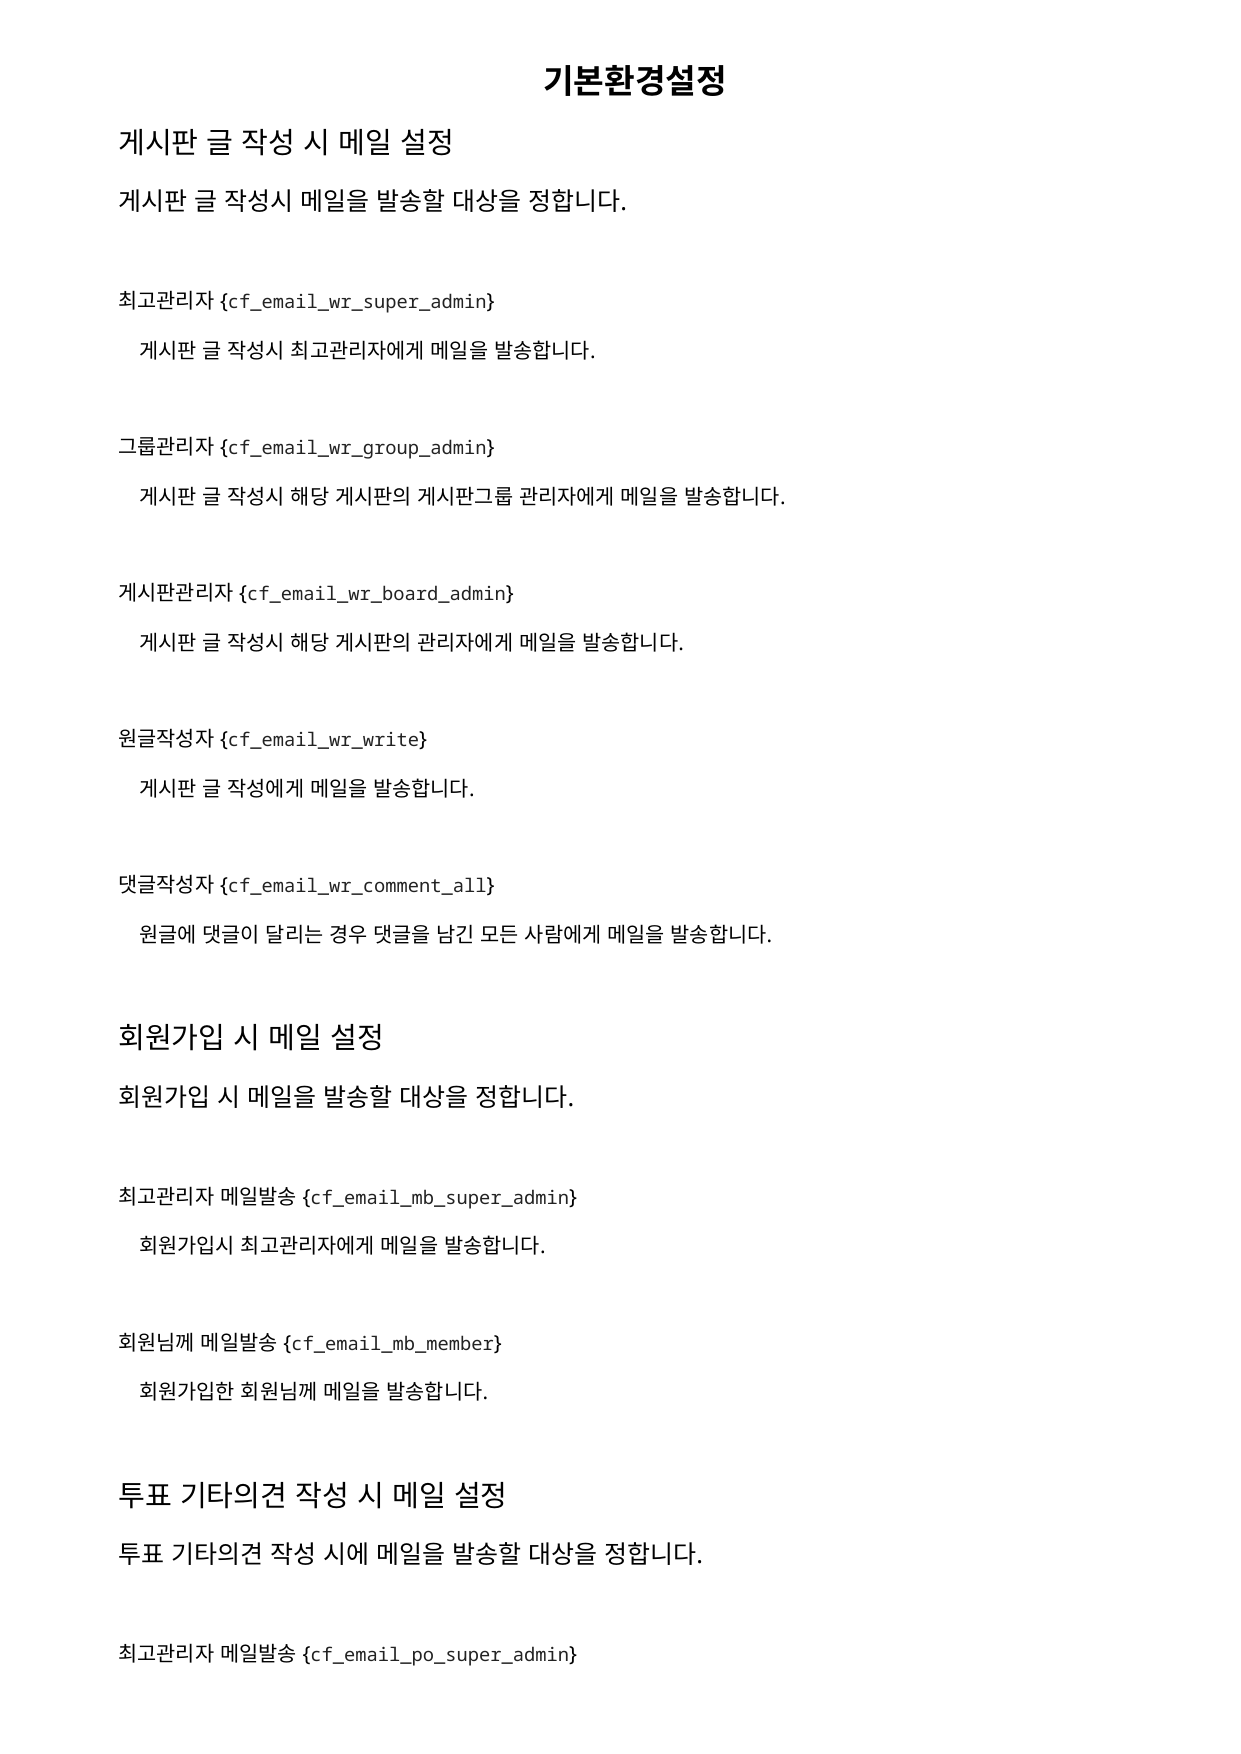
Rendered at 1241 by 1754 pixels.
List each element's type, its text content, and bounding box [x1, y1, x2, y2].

text 최고관리자 메일발송 {cf_email_po_super_admin} [118, 1637, 1152, 1668]
text 게시판관리자 {cf_email_wr_board_admin} [118, 577, 1152, 607]
text 게시판 글 작성에게 메일을 발송합니다. [139, 772, 1152, 802]
text 회원가입 시 메일을 발송할 대상을 정합니다. [118, 1077, 1152, 1113]
text 그룹관리자 {cf_email_wr_group_admin} [118, 431, 1152, 461]
text 게시판 글 작성시 해당 게시판의 게시판그룹 관리자에게 메일을 발송합니다. [139, 480, 1152, 510]
text 최고관리자 {cf_email_wr_super_admin} [118, 284, 1152, 315]
text 최고관리자 메일발송 {cf_email_mb_super_admin} [118, 1180, 1152, 1210]
text 회원가입한 회원님께 메일을 발송합니다. [139, 1375, 1152, 1406]
text 게시판 글 작성시 최고관리자에게 메일을 발송합니다. [139, 334, 1152, 364]
text 회원가입시 최고관리자에게 메일을 발송합니다. [139, 1229, 1152, 1260]
text 회원님께 메일발송 {cf_email_mb_member} [118, 1326, 1152, 1356]
subtitle 회원가입 시 메일 설정 [118, 1015, 1152, 1057]
subtitle 게시판 글 작성 시 메일 설정 [118, 119, 1152, 161]
text 원글에 댓글이 달리는 경우 댓글을 남긴 모든 사람에게 메일을 발송합니다. [139, 918, 1152, 948]
subtitle 투표 기타의견 작성 시 메일 설정 [118, 1472, 1152, 1514]
text 게시판 글 작성시 해당 게시판의 관리자에게 메일을 발송합니다. [139, 626, 1152, 656]
text 원글작성자 {cf_email_wr_write} [118, 723, 1152, 753]
title 기본환경설정 [118, 54, 1152, 103]
text 댓글작성자 {cf_email_wr_comment_all} [118, 869, 1152, 899]
text 투표 기타의견 작성 시에 메일을 발송할 대상을 정합니다. [118, 1534, 1152, 1571]
text 게시판 글 작성시 메일을 발송할 대상을 정합니다. [118, 181, 1152, 218]
